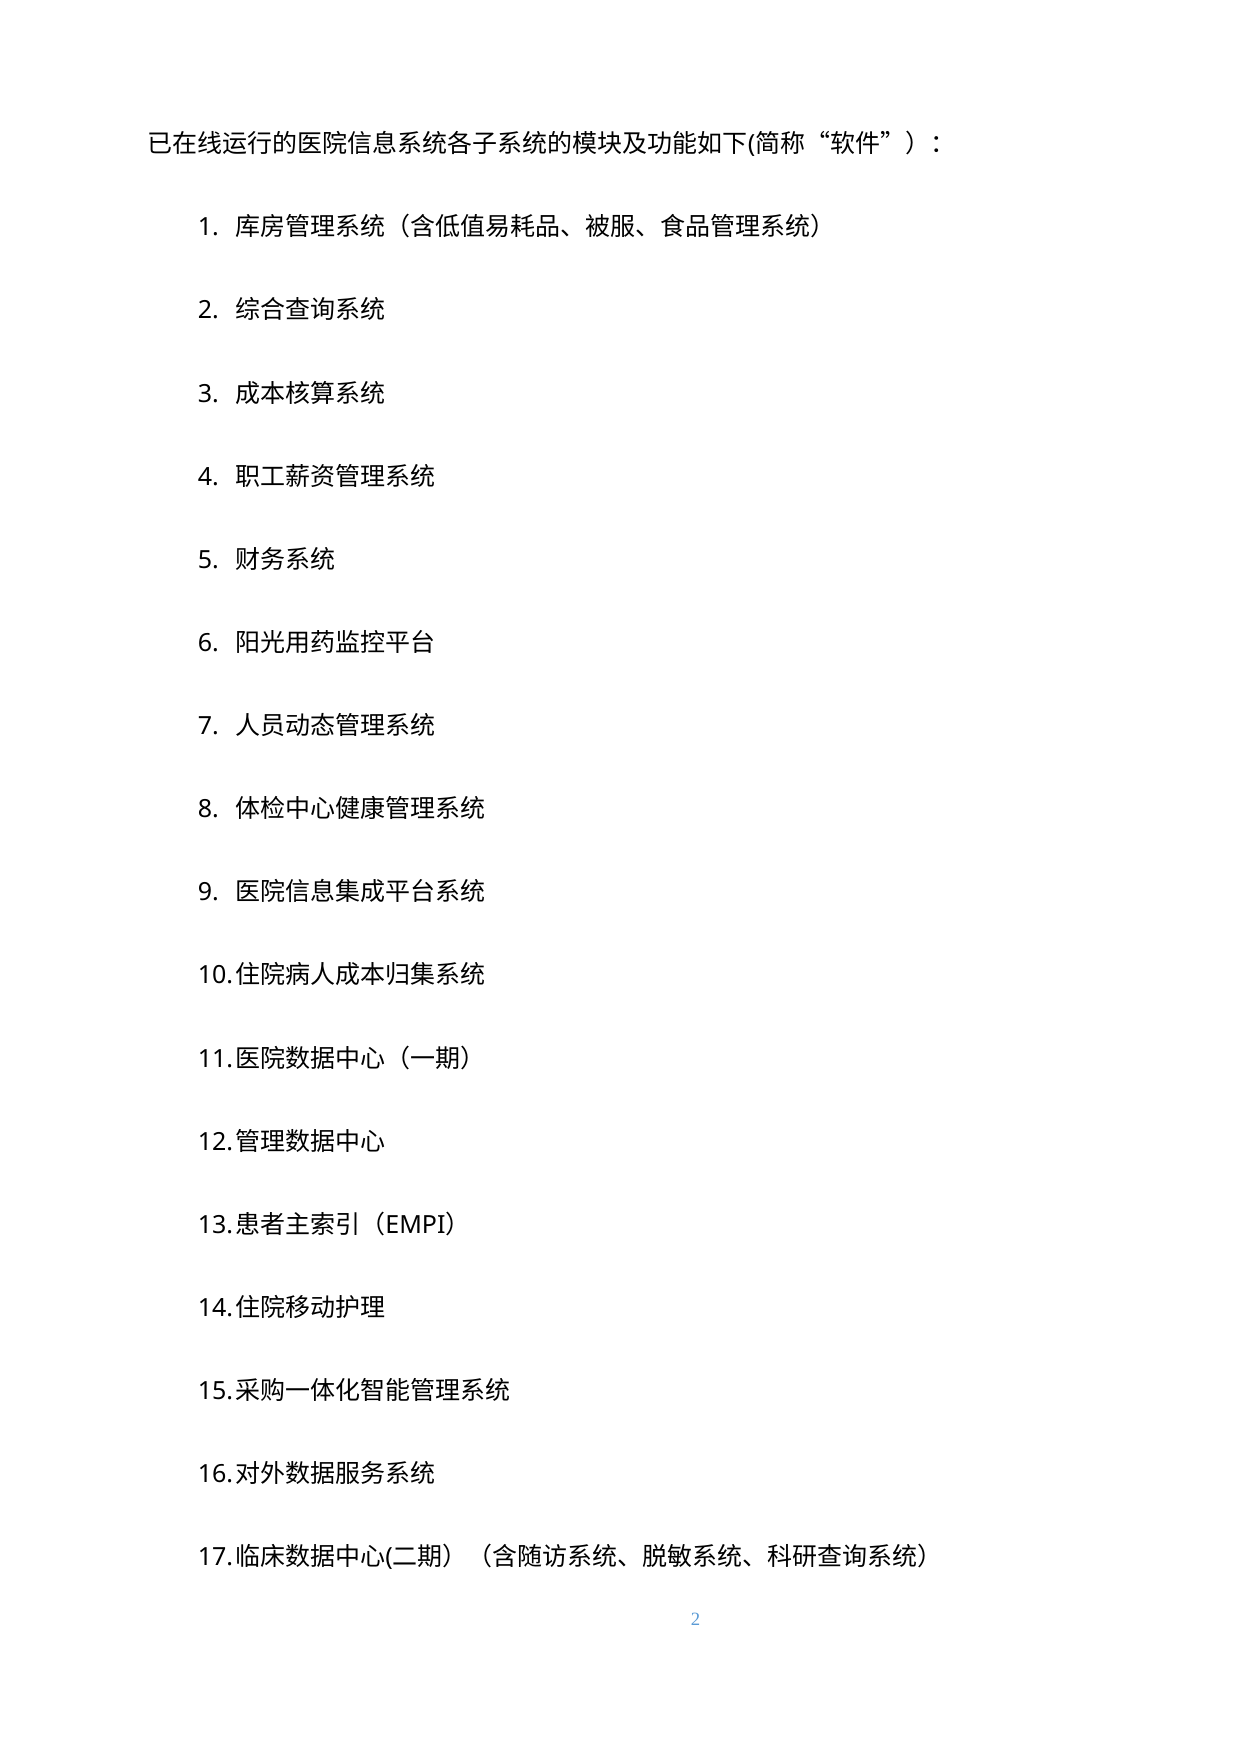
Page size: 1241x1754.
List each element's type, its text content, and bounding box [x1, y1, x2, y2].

list 医院信息集成平台系统 [148, 857, 1092, 922]
list 采购一体化智能管理系统 [148, 1356, 1092, 1421]
list 体检中心健康管理系统 [148, 774, 1092, 839]
list 医院数据中心（一期） [148, 1024, 1092, 1089]
list 对外数据服务系统 [148, 1439, 1092, 1504]
list 患者主索引（EMPI） [148, 1190, 1092, 1255]
list 阳光用药监控平台 [148, 608, 1092, 673]
list 人员动态管理系统 [148, 691, 1092, 756]
list 财务系统 [148, 525, 1092, 590]
list 临床数据中心(二期）（含随访系统、脱敏系统、科研查询系统） [148, 1522, 1092, 1587]
list 住院病人成本归集系统 [148, 941, 1092, 1006]
list 管理数据中心 [148, 1107, 1092, 1172]
list 住院移动护理 [148, 1273, 1092, 1338]
list 成本核算系统 [148, 359, 1092, 424]
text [148, 109, 1092, 174]
list 职工薪资管理系统 [148, 442, 1092, 507]
list 库房管理系统（含低值易耗品、被服、食品管理系统） [148, 192, 1092, 257]
list 综合查询系统 [148, 276, 1092, 341]
